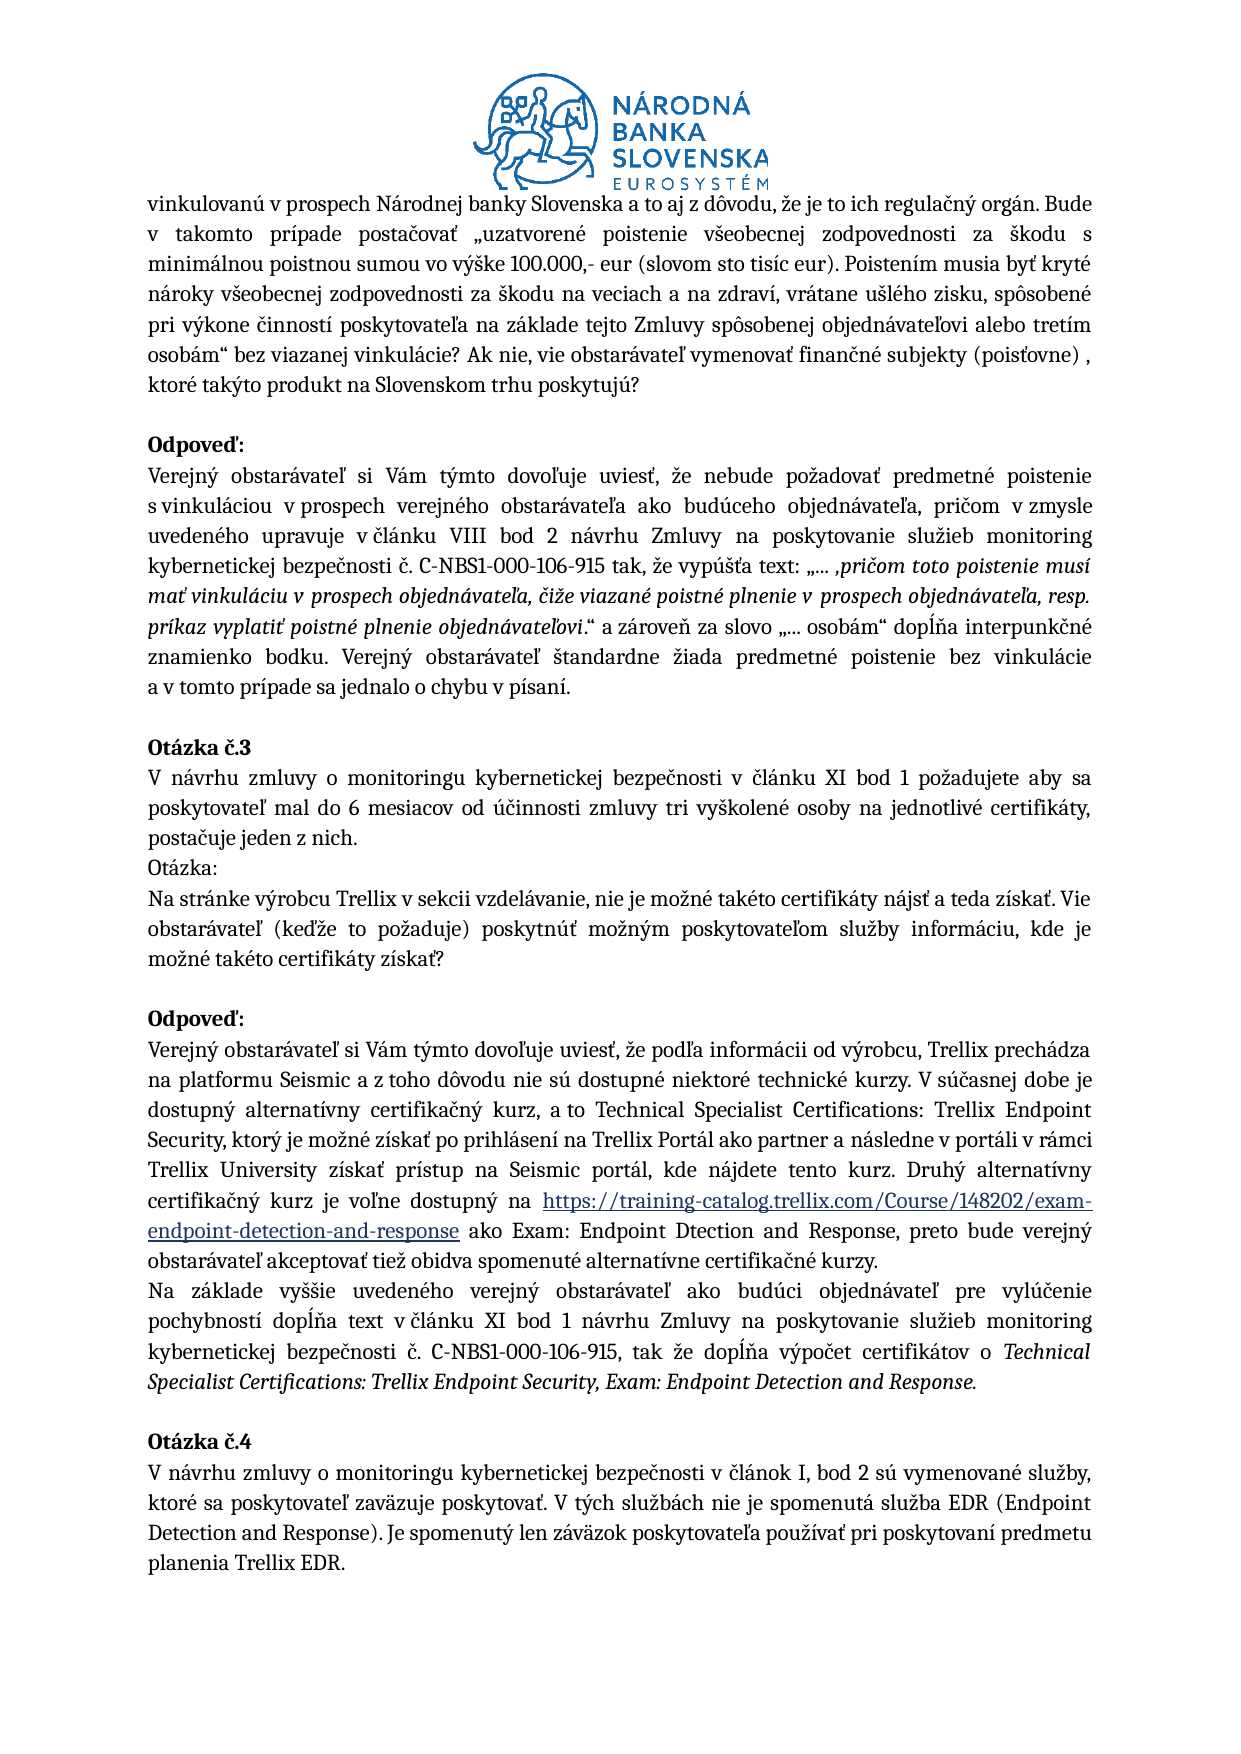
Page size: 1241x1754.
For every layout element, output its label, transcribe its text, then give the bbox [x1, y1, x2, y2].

text V návrhu zmluvy o monitoringu kybernetickej bezpečnosti v článku XI bod 1 požadujete aby sa poskytovateľ mal do 6 mesiacov od účinnosti zmluvy tri vyškolené osoby na jednotlivé certifikáty, postačuje jeden z nich. [148, 764, 1093, 851]
text Otázka č.4 [148, 1429, 1093, 1456]
text Otázka č.3 [148, 734, 1093, 761]
text Verejný obstarávateľ si Vám týmto dovoľuje uviesť, že nebude požadovať predmetné poistenie s vinkuláciou v prospech verejného obstarávateľa ako budúceho objednávateľa, pričom v zmysle uvedeného upravuje v článku VIII bod 2 návrhu Zmluvy na poskytovanie služieb monitoring kybernetickej bezpečnosti č. C-NBS1-000-106-915 tak, že vypúšťa text: „... ,pričom toto poistenie musí mať vinkuláciu v prospech objednávateľa, čiže viazané poistné plnenie v prospech objednávateľa, resp. príkaz vyplatiť poistné plnenie objednávateľovi.“ a zároveň za slovo „... osobám“ dopĺňa interpunkčné znamienko bodku. Verejný obstarávateľ štandardne žiada predmetné poistenie bez vinkulácie a v tomto prípade sa jednalo o chybu v písaní. [148, 462, 1093, 700]
text Verejný obstarávateľ si Vám týmto dovoľuje uviesť, že podľa informácii od výrobcu, Trellix prechádza na platformu Seismic a z toho dôvodu nie sú dostupné niektoré technické kurzy. V súčasnej dobe je dostupný alternatívny certifikačný kurz, a to Technical Specialist Certifications: Trellix Endpoint Security, ktorý je možné získať po prihlásení na Trellix Portál ako partner a následne v portáli v rámci Trellix University získať prístup na Seismic portál, kde nájdete tento kurz. Druhý alternatívny certifikačný kurz je voľne dostupný na https://training-catalog.trellix.com/Course/148202/exam-endpoint-detection-and-response ako Exam: Endpoint Dtection and Response, preto bude verejný obstarávateľ akceptovať tiež obidva spomenuté alternatívne certifikačné kurzy. [148, 1036, 1093, 1274]
picture [472, 73, 768, 191]
text Odpoveď: [148, 432, 1093, 459]
text Otázka: [148, 855, 1093, 882]
text Odpoveď: [148, 1006, 1093, 1033]
text Na stránke výrobcu Trellix v sekcii vzdelávanie, nie je možné takéto certifikáty nájsť a teda získať. Vie obstarávateľ (keďže to požaduje) poskytnúť možným poskytovateľom služby informáciu, kde je možné takéto certifikáty získať? [148, 885, 1093, 972]
text V návrhu zmluvy o monitoringu kybernetickej bezpečnosti v článok I, bod 2 sú vymenované služby, ktoré sa poskytovateľ zaväzuje poskytovať. V tých službách nie je spomenutá služba EDR (Endpoint Detection and Response). Je spomenutý len záväzok poskytovateľa používať pri poskytovaní predmetu planenia Trellix EDR. [148, 1459, 1093, 1576]
text Na základe vyššie uvedeného verejný obstarávateľ ako budúci objednávateľ pre vylúčenie pochybností dopĺňa text v článku XI bod 1 návrhu Zmluvy na poskytovanie služieb monitoring kybernetickej bezpečnosti č. C-NBS1-000-106-915, tak že dopĺňa výpočet certifikátov o Technical Specialist Certifications: Trellix Endpoint Security, Exam: Endpoint Detection and Response. [148, 1278, 1093, 1395]
